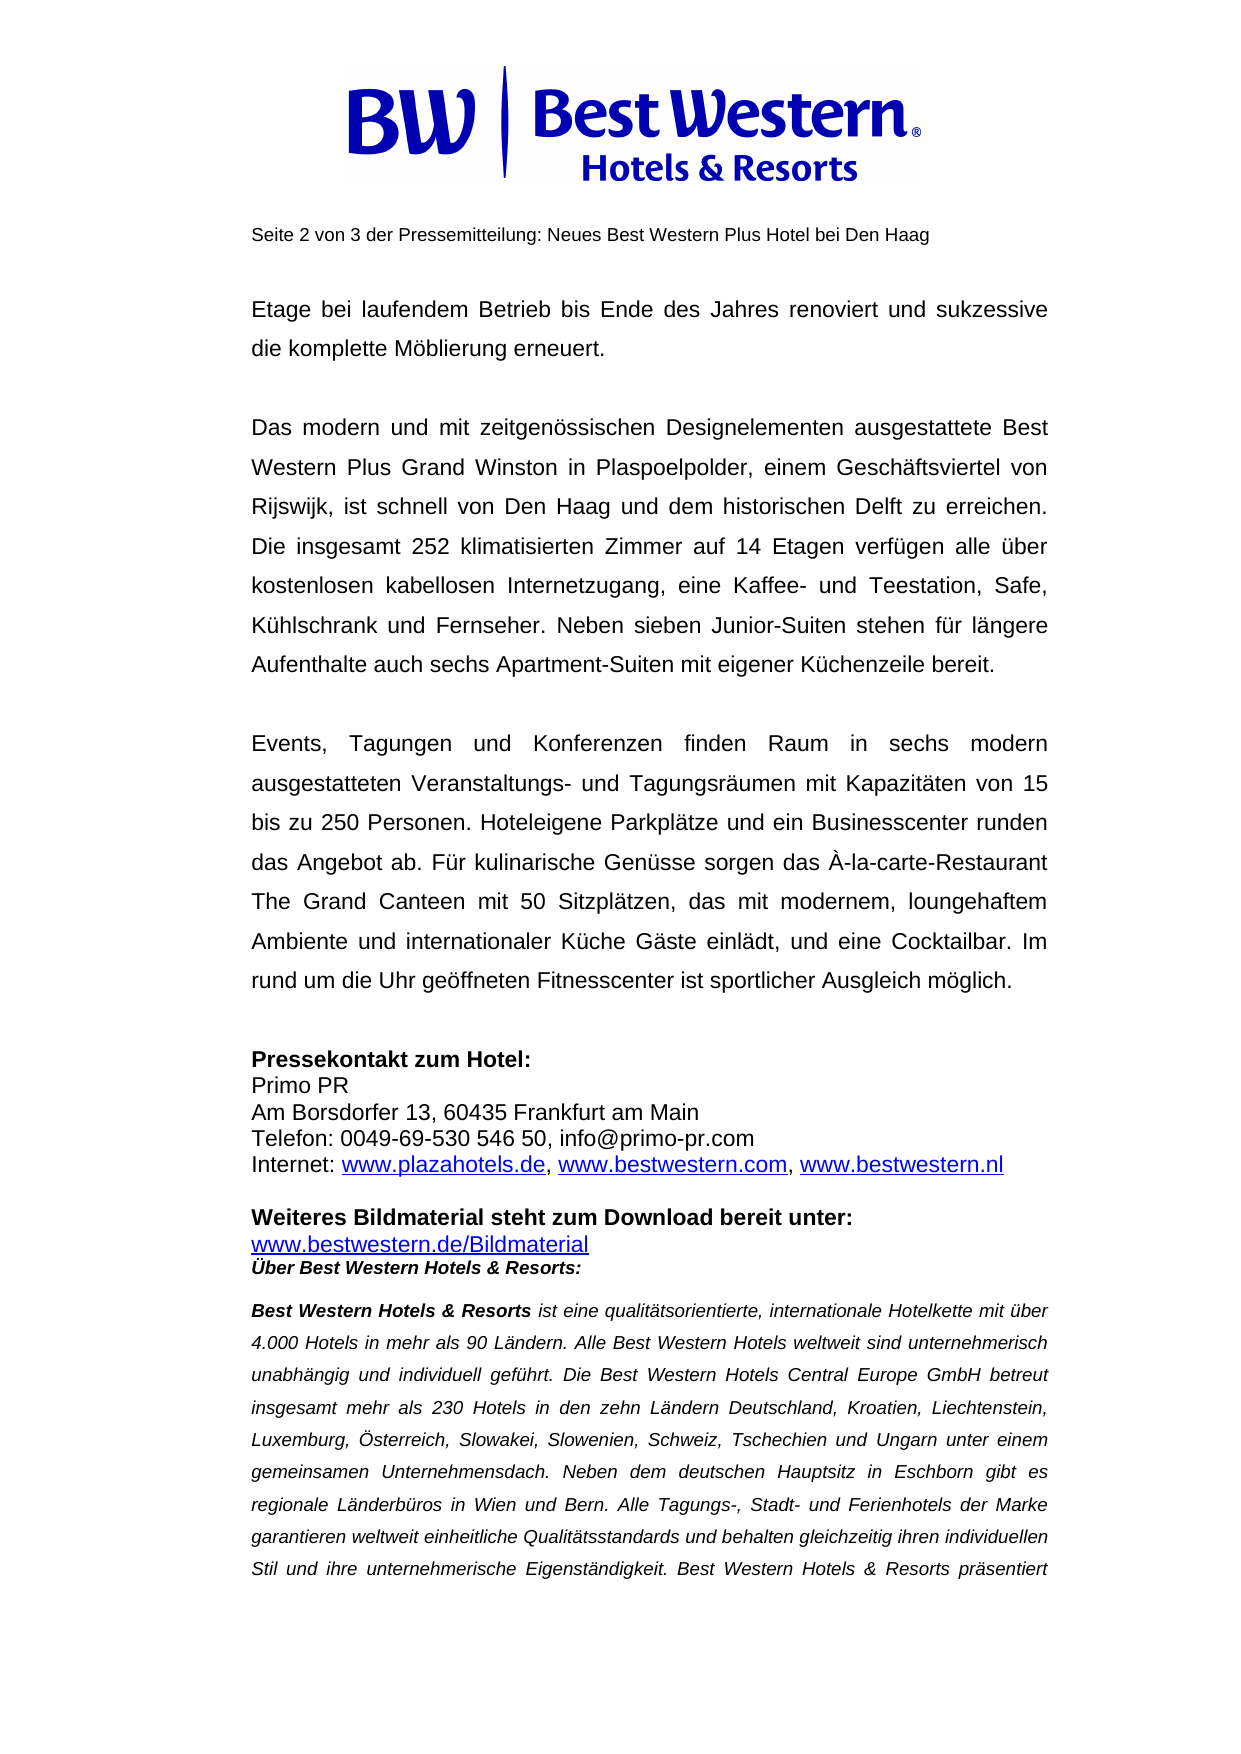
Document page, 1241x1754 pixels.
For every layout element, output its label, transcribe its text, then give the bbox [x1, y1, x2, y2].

text Am Borsdorfer 13, 60435 Frankfurt am Main [251, 1099, 1048, 1125]
text www.bestwestern.de/Bildmaterial [251, 1231, 1048, 1257]
text Internet: www.plazahotels.de, www.bestwestern.com, www.bestwestern.nl [251, 1151, 1048, 1178]
text Telefon: 0049-69-530 546 50, info@primo-pr.com [251, 1125, 1048, 1151]
text Primo PR [251, 1072, 1048, 1099]
text Über Best Western Hotels & Resorts: [251, 1257, 1048, 1278]
text Weiteres Bildmaterial steht zum Download bereit unter: [251, 1204, 1048, 1231]
text Pressekontakt zum Hotel: [251, 1046, 1048, 1072]
picture [348, 66, 921, 181]
text Events, Tagungen und Konferenzen finden Raum in sechs modern ausgestatteten Veranstaltungs- und Tagungsräumen mit Kapazitäten von 15 bis zu 250 Personen. Hoteleigene Parkplätze und ein Businesscenter runden das Angebot ab. Für kulinarische Genüsse sorgen das À-la-carte-Restaurant The Grand Canteen mit 50 Sitzplätzen, das mit modernem, loungehaftem Ambiente und internationaler Küche Gäste einlädt, und eine Cocktailbar. Im rund um die Uhr geöffneten Fitnesscenter ist sportlicher Ausgleich möglich. [251, 730, 1048, 993]
text Das modern und mit zeitgenössischen Designelementen ausgestattete Best Western Plus Grand Winston in Plaspoelpolder, einem Geschäftsviertel von Rijswijk, ist schnell von Den Haag und dem historischen Delft zu erreichen. Die insgesamt 252 klimatisierten Zimmer auf 14 Etagen verfügen alle über kostenlosen kabellosen Internetzugang, eine Kaffee- und Teestation, Safe, Kühlschrank und Fernseher. Neben sieben Junior-Suiten stehen für längere Aufenthalte auch sechs Apartment-Suiten mit eigener Küchenzeile bereit. [251, 414, 1048, 678]
